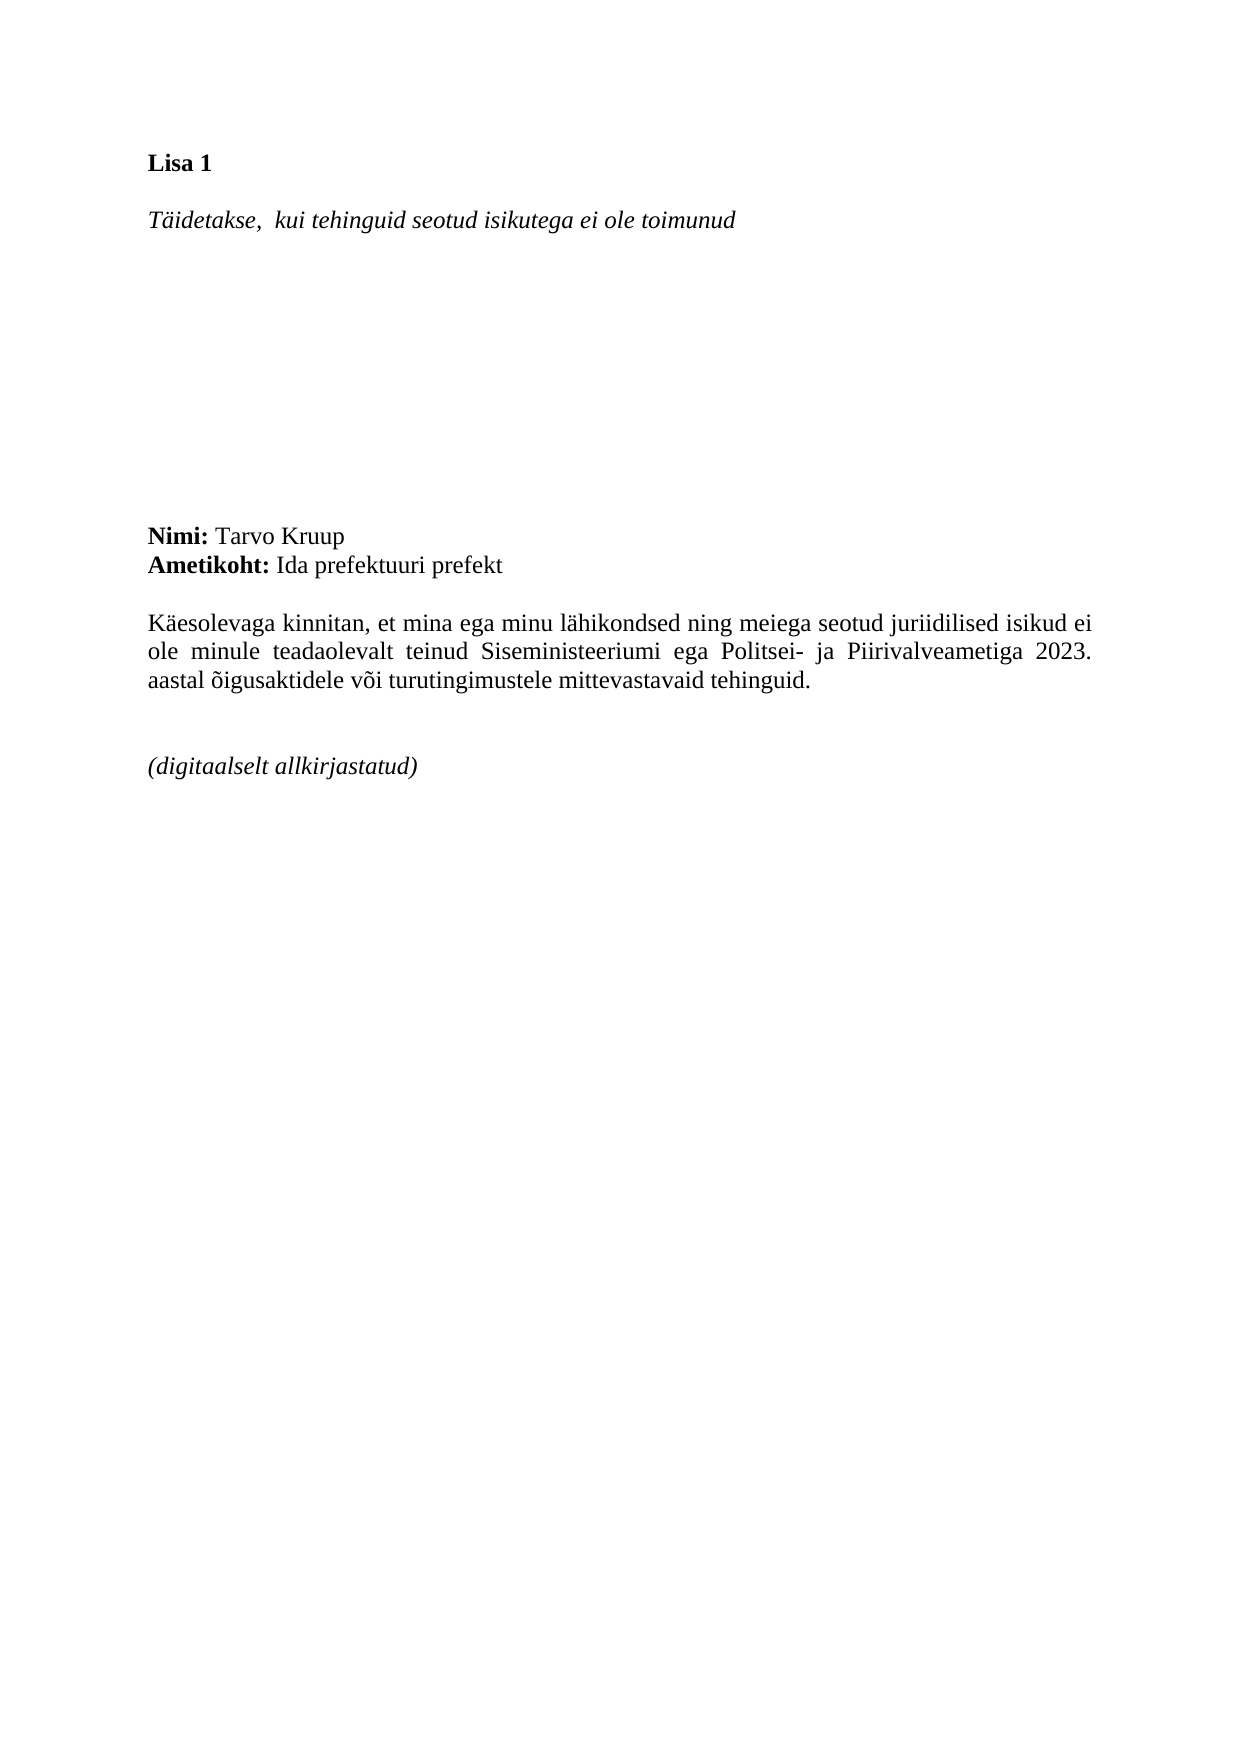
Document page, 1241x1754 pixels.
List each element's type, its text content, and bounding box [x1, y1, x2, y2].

list Nimi: Tarvo Kruup [148, 521, 1093, 550]
text Lisa 1 [148, 148, 1093, 176]
text (digitaalselt allkirjastatud) [148, 751, 1093, 780]
text Ametikoht: Ida prefektuuri prefekt [148, 550, 1093, 579]
text Täidetakse, kui tehinguid seotud isikutega ei ole toimunud [148, 205, 1093, 234]
text Käesolevaga kinnitan, et mina ega minu lähikondsed ning meiega seotud juriidilised isikud ei ole minule teadaolevalt teinud Siseministeeriumi ega Politsei- ja Piirivalveametiga 2023. aastal õigusaktidele või turutingimustele mittevastavaid tehinguid. [148, 608, 1093, 694]
